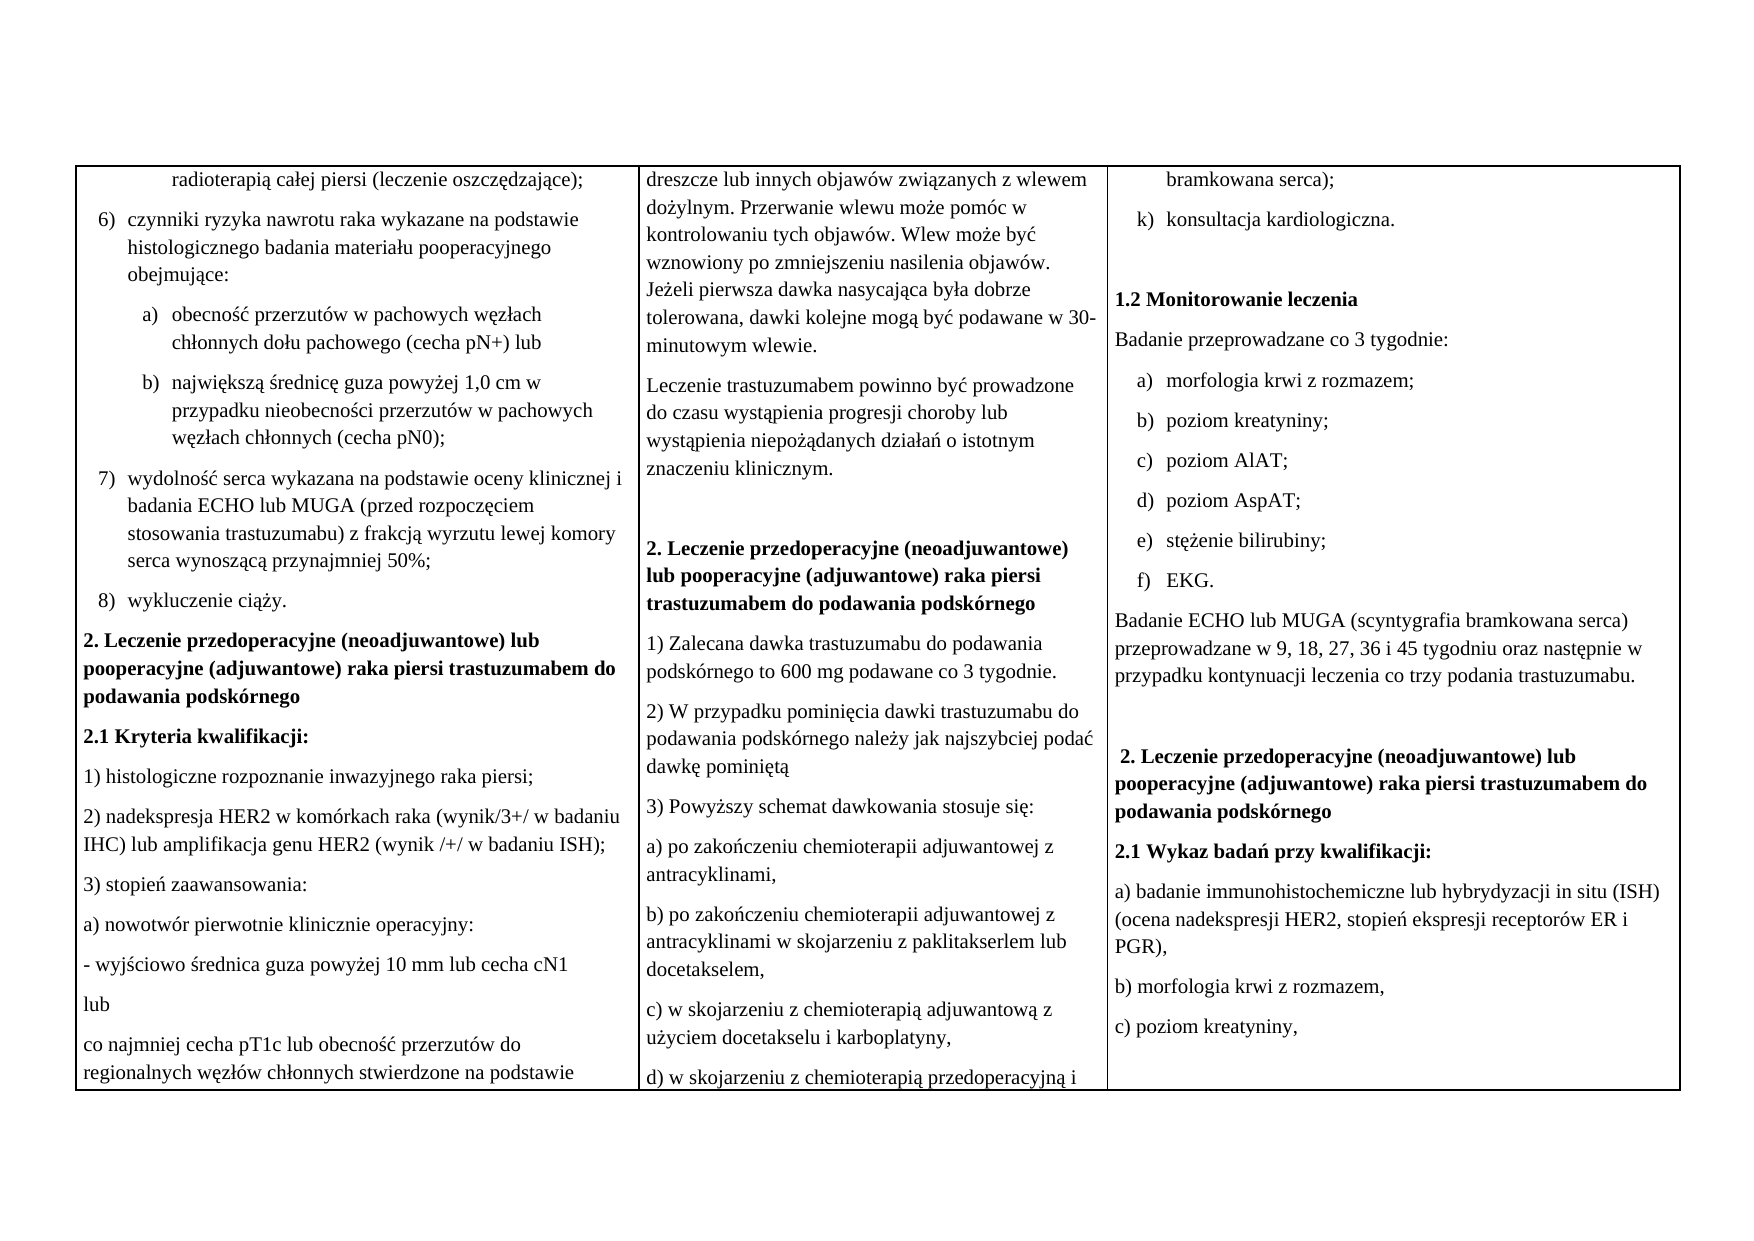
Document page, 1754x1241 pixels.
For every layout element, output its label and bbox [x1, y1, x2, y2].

table_cell [77, 167, 638, 1089]
table_cell [640, 167, 1107, 1089]
table_cell [1108, 167, 1679, 1089]
